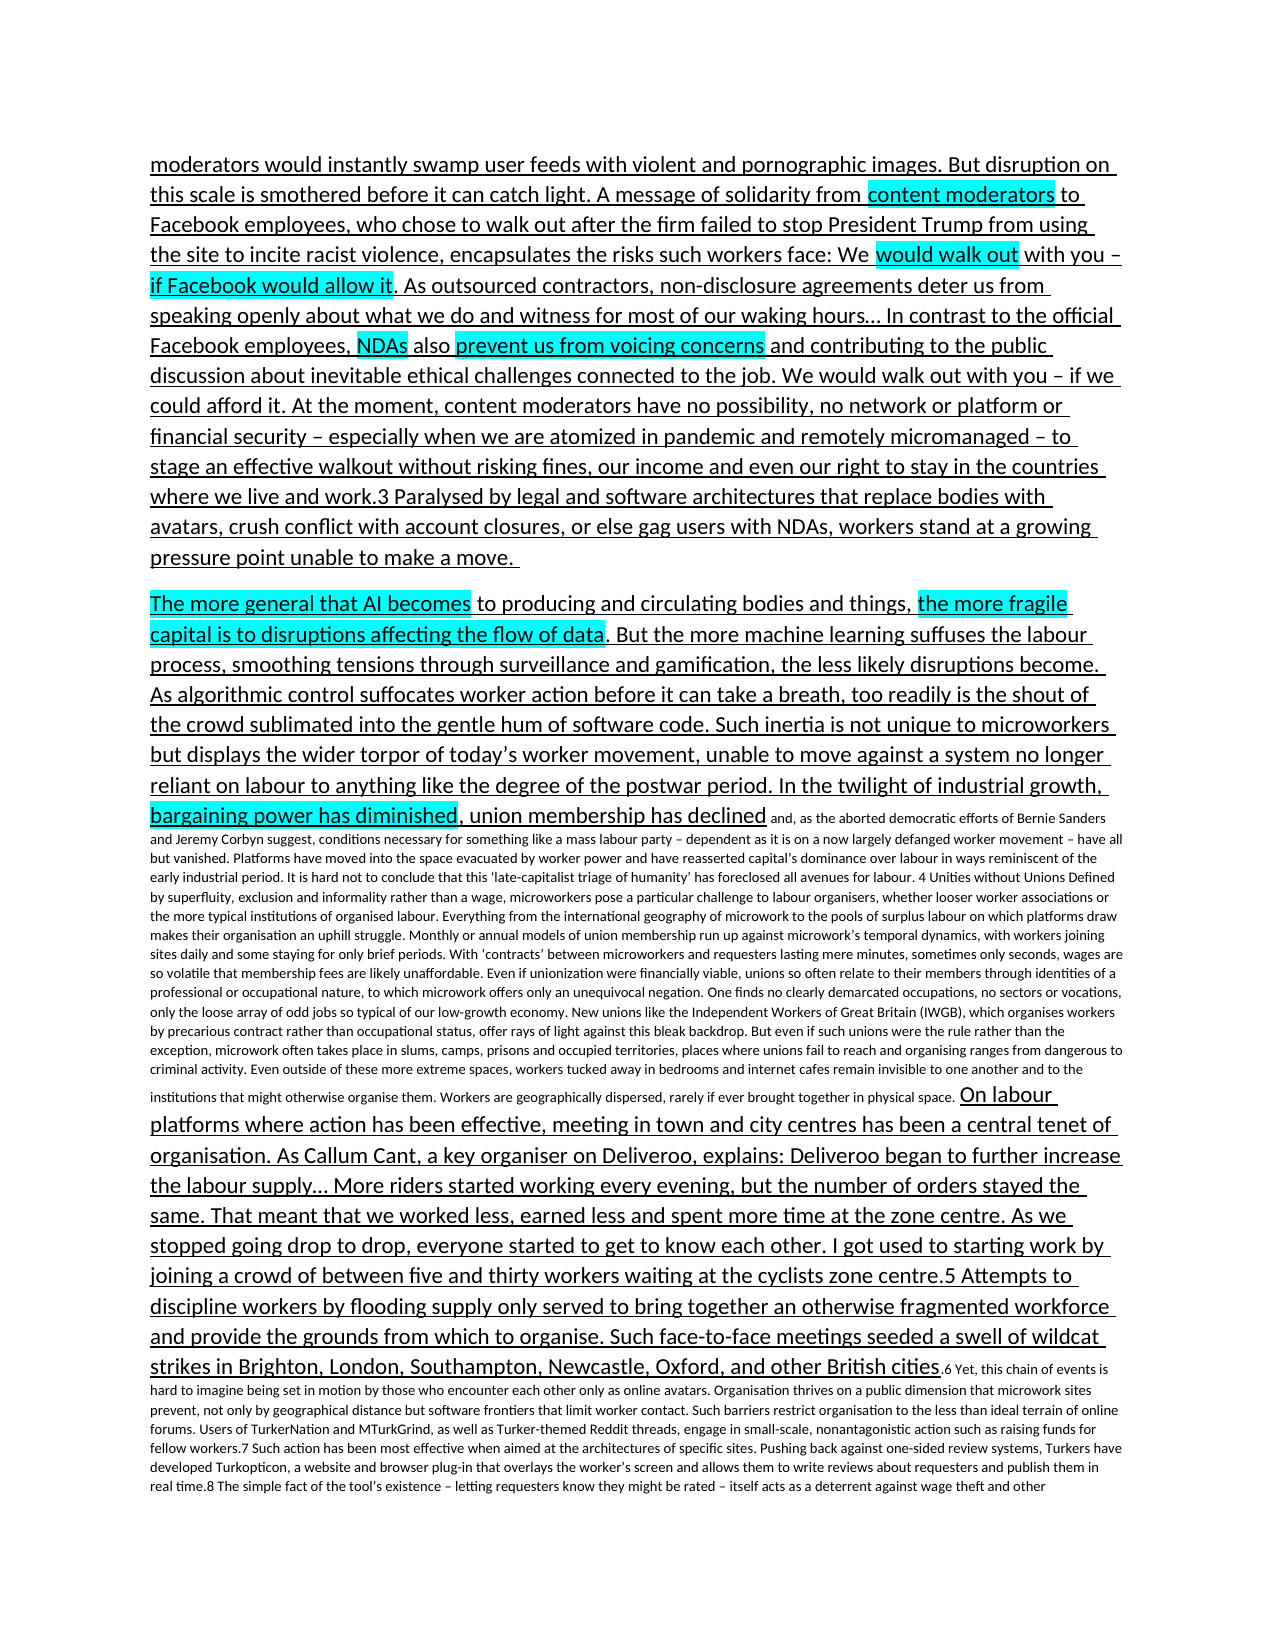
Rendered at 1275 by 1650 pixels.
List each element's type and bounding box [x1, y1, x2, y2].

text [150, 150, 1125, 571]
text [150, 589, 1125, 1495]
